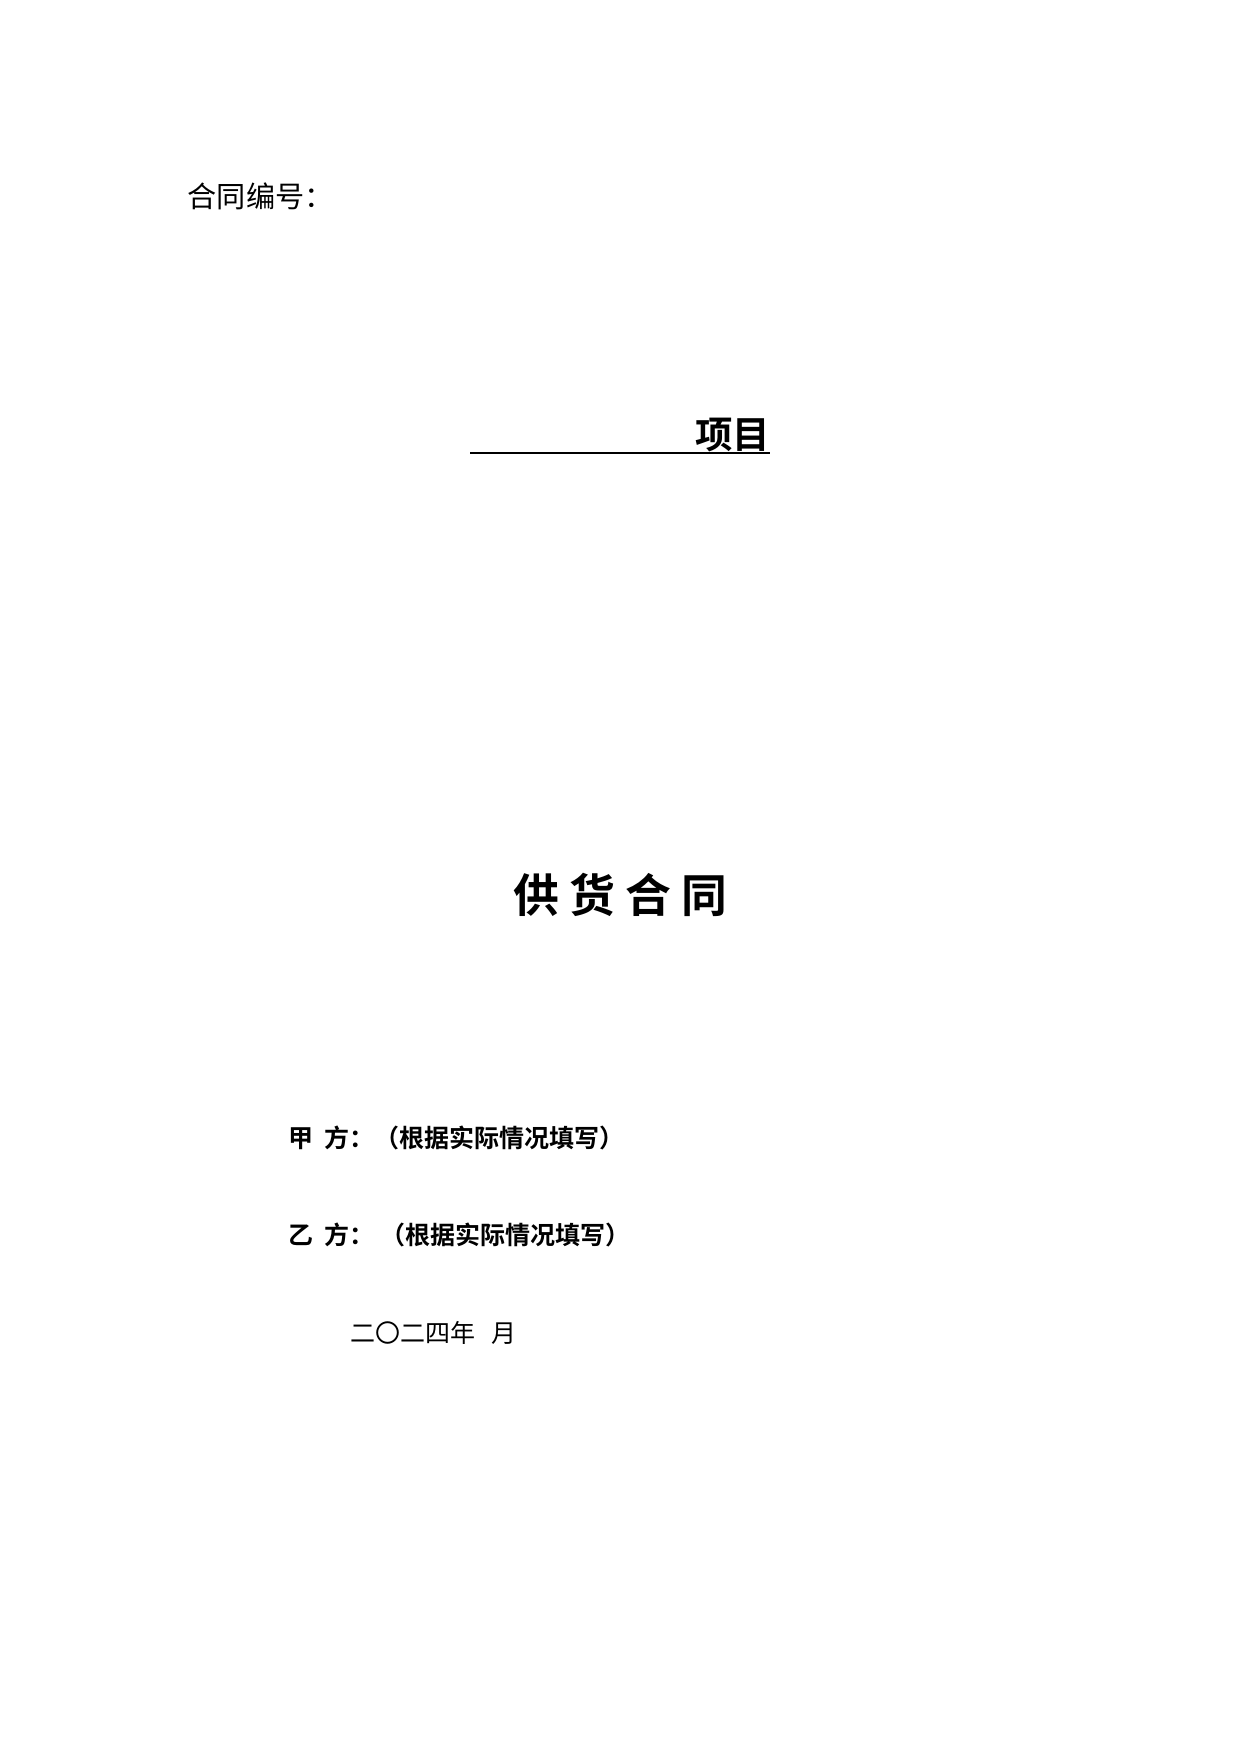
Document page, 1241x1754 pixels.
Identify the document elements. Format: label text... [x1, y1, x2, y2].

text 甲 方：（根据实际情况填写） [187, 1104, 1053, 1169]
text 乙 方： （根据实际情况填写） [187, 1201, 1053, 1266]
text 项目 [187, 400, 1053, 465]
text 二〇二四年 月 [187, 1299, 1053, 1364]
text 供 货 合 同 [187, 844, 1053, 941]
text 合同编号： [187, 162, 1053, 227]
